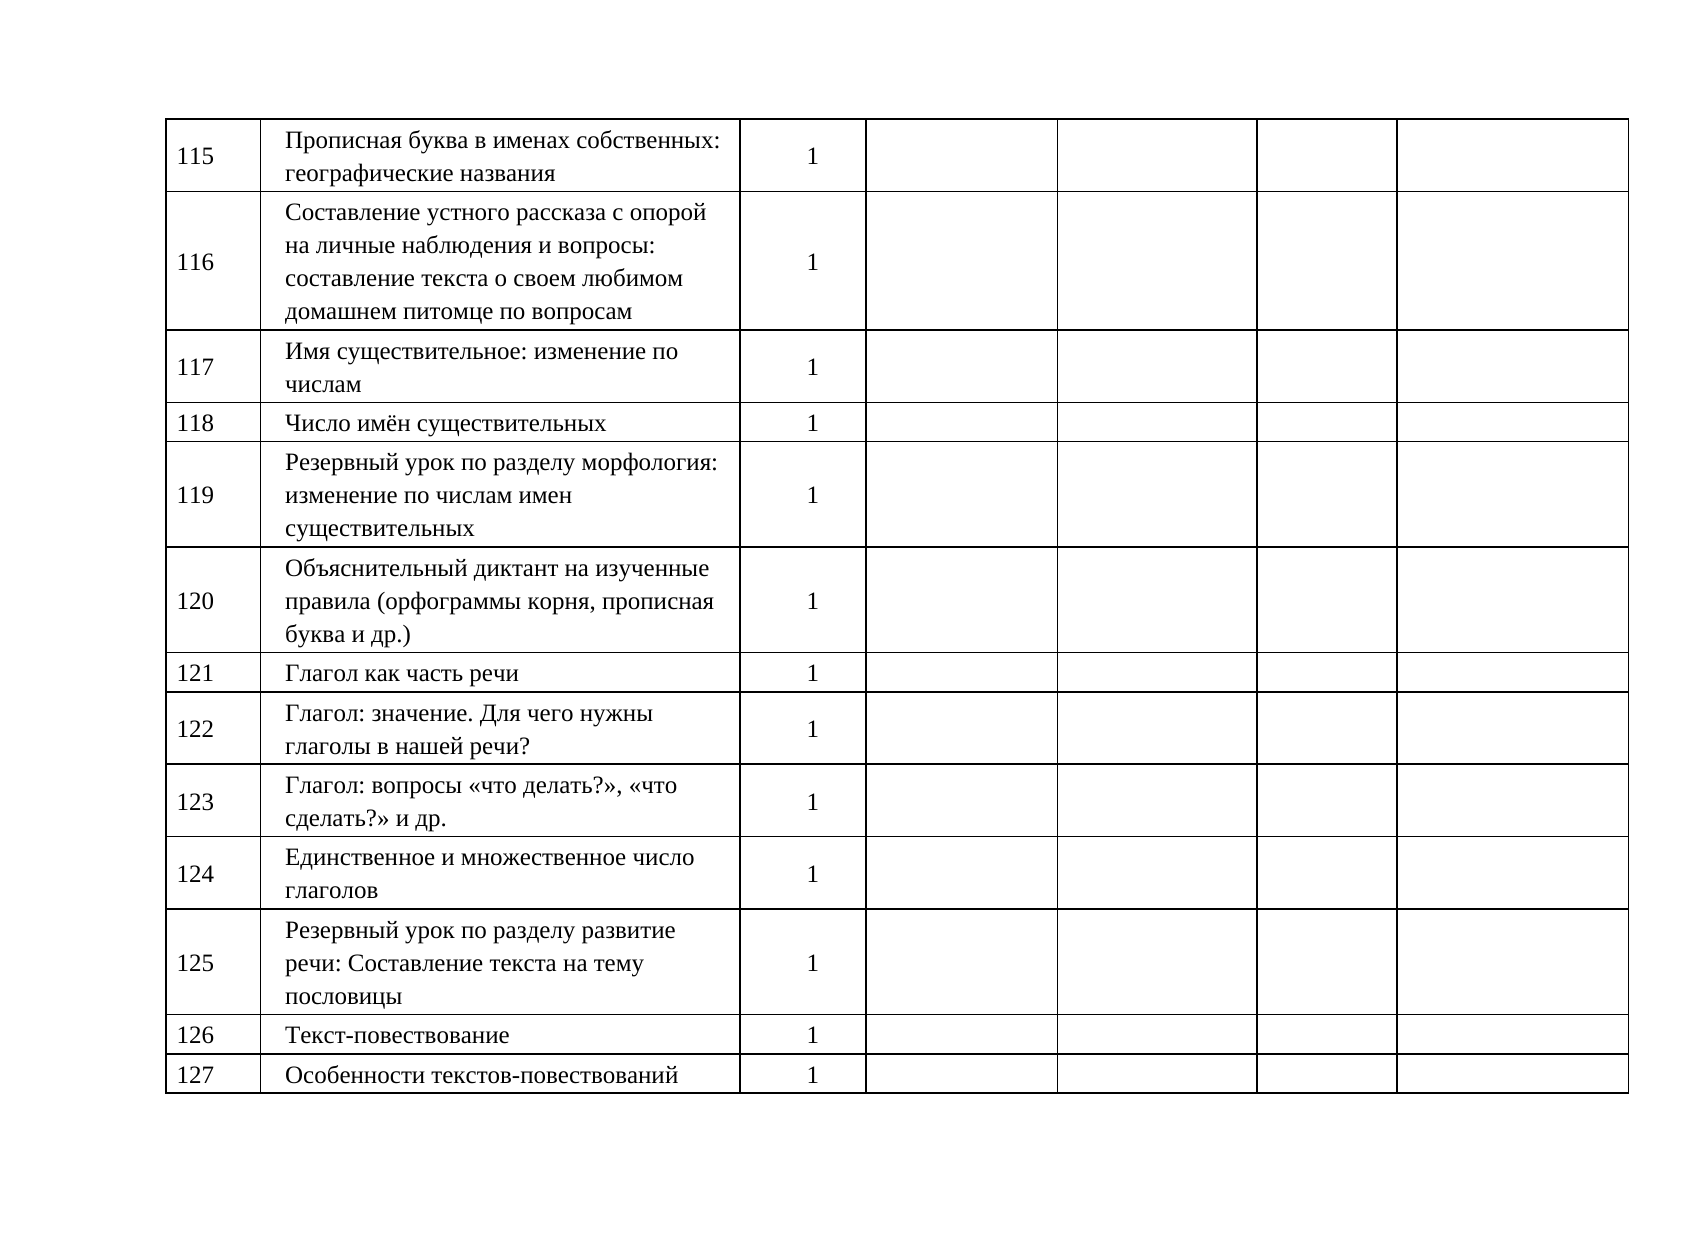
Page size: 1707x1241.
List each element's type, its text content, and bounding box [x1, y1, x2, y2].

table_cell [1258, 765, 1396, 836]
table_cell Число имён существительных [261, 403, 739, 441]
table_cell [867, 653, 1057, 691]
table_cell 1 [741, 693, 865, 763]
table_cell [867, 910, 1057, 1013]
table_cell 124 [167, 837, 260, 908]
table_cell [1058, 910, 1256, 1013]
table_cell [1058, 442, 1256, 546]
table_cell [867, 403, 1057, 441]
table_cell [1398, 192, 1628, 329]
table_cell 1 [741, 403, 865, 441]
table_cell 1 [741, 765, 865, 836]
table_cell [867, 331, 1057, 401]
table_cell 1 [741, 192, 865, 329]
table_cell [1058, 1015, 1256, 1053]
table_cell [1258, 403, 1396, 441]
table_cell 1 [741, 837, 865, 908]
table_cell Резервный урок по разделу развитие речи: Составление текста на тему пословицы [261, 910, 739, 1013]
table_cell Объяснительный диктант на изученные правила (орфограммы корня, прописная буква и др.) [261, 548, 739, 652]
table_cell [1398, 1055, 1628, 1092]
table_cell [867, 120, 1057, 191]
table_cell [867, 693, 1057, 763]
table_cell 123 [167, 765, 260, 836]
table_cell [1258, 1015, 1396, 1053]
table_cell 1 [741, 1055, 865, 1092]
table_cell Резервный урок по разделу морфология: изменение по числам имен существительных [261, 442, 739, 546]
table_cell [1058, 653, 1256, 691]
table_cell [1398, 653, 1628, 691]
table_cell Текст-повествование [261, 1015, 739, 1053]
table_cell [1058, 120, 1256, 191]
table_cell 120 [167, 548, 260, 652]
table_cell [1058, 765, 1256, 836]
table_cell 125 [167, 910, 260, 1013]
table_cell [1058, 331, 1256, 401]
table_cell 1 [741, 548, 865, 652]
table_cell 1 [741, 653, 865, 691]
table_cell [1258, 837, 1396, 908]
table_cell 116 [167, 192, 260, 329]
table_cell [867, 442, 1057, 546]
table_cell [1058, 403, 1256, 441]
table_cell [1258, 442, 1396, 546]
table_cell Единственное и множественное число глаголов [261, 837, 739, 908]
table_cell 1 [741, 331, 865, 401]
table_cell [1398, 442, 1628, 546]
table_cell [1398, 120, 1628, 191]
table_cell 117 [167, 331, 260, 401]
table_cell [1058, 837, 1256, 908]
table_cell [1058, 693, 1256, 763]
table_cell Прописная буква в именах собственных: географические названия [261, 120, 739, 191]
table_cell [867, 192, 1057, 329]
table_cell 127 [167, 1055, 260, 1092]
table_cell 1 [741, 442, 865, 546]
table_cell [1058, 1055, 1256, 1092]
table_cell 126 [167, 1015, 260, 1053]
table_cell Особенности текстов-повествований [261, 1055, 739, 1092]
table_cell 1 [741, 910, 865, 1013]
table_cell [1398, 693, 1628, 763]
table_cell [1398, 837, 1628, 908]
table_cell 1 [741, 1015, 865, 1053]
table_cell [867, 1015, 1057, 1053]
table_cell [1258, 693, 1396, 763]
table_cell 118 [167, 403, 260, 441]
table_cell [867, 548, 1057, 652]
table_cell Глагол: значение. Для чего нужны глаголы в нашей речи? [261, 693, 739, 763]
table_cell [1258, 548, 1396, 652]
table_cell [1058, 548, 1256, 652]
table_cell [867, 1055, 1057, 1092]
table_cell [867, 837, 1057, 908]
table_cell [1258, 331, 1396, 401]
table_cell [1398, 331, 1628, 401]
table_cell Имя существительное: изменение по числам [261, 331, 739, 401]
table_cell [1398, 403, 1628, 441]
table_cell 119 [167, 442, 260, 546]
table_cell 115 [167, 120, 260, 191]
table_cell Глагол как часть речи [261, 653, 739, 691]
table_cell 121 [167, 653, 260, 691]
table_cell 122 [167, 693, 260, 763]
table_cell [867, 765, 1057, 836]
table_cell Составление устного рассказа с опорой на личные наблюдения и вопросы: составление текста о своем любимом домашнем питомце по вопросам [261, 192, 739, 329]
table_cell [1258, 653, 1396, 691]
table_cell [1258, 120, 1396, 191]
table_cell [1058, 192, 1256, 329]
table_cell [1398, 765, 1628, 836]
table_cell [1398, 548, 1628, 652]
table_cell [1398, 1015, 1628, 1053]
table_cell [1258, 910, 1396, 1013]
table_cell 1 [741, 120, 865, 191]
table_cell Глагол: вопросы «что делать?», «что сделать?» и др. [261, 765, 739, 836]
table_cell [1398, 910, 1628, 1013]
table_cell [1258, 1055, 1396, 1092]
table_cell [1258, 192, 1396, 329]
